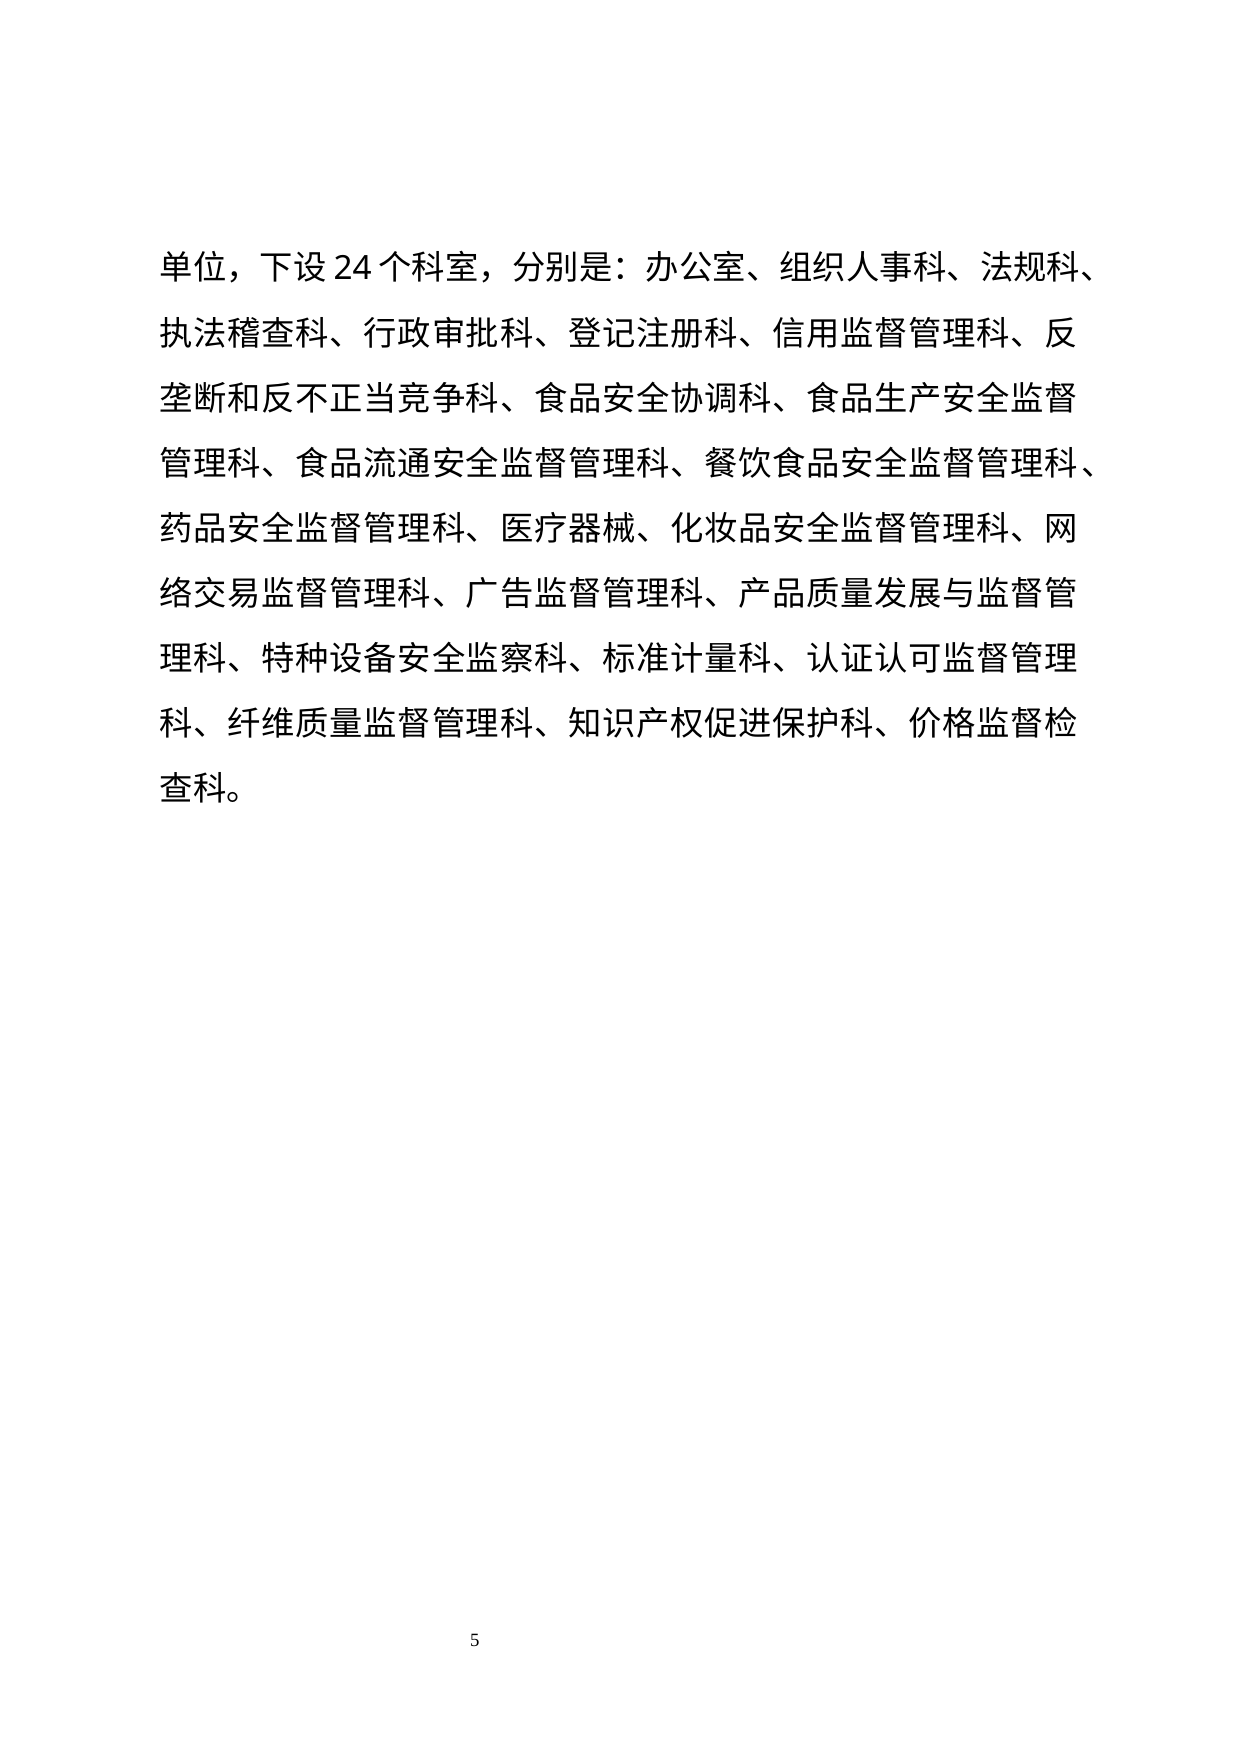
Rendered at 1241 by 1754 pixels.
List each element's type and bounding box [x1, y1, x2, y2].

text [159, 233, 1081, 818]
